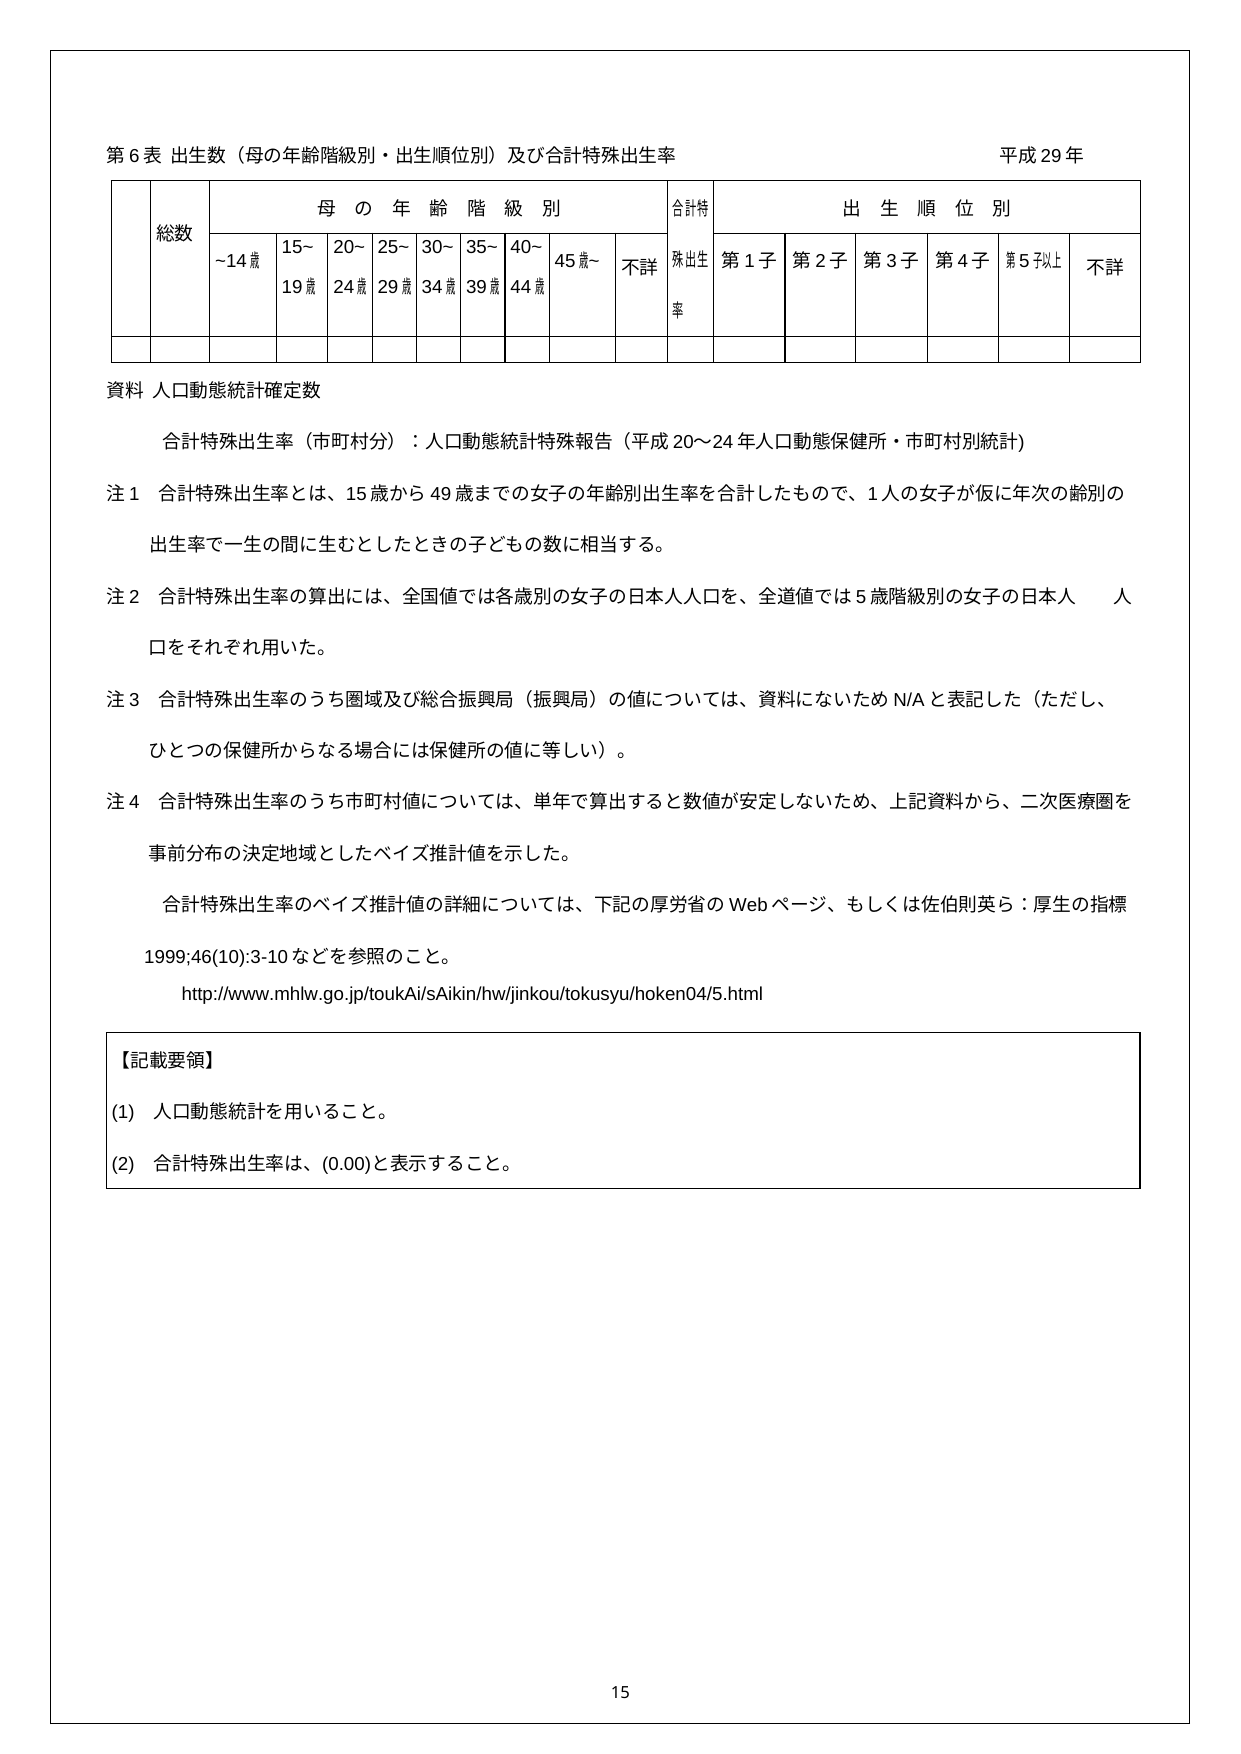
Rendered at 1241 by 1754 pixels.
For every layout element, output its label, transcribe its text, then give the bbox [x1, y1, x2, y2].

table_cell 25~29歳 [373, 234, 416, 336]
text 注4 合計特殊出生率のうち市町村値については、単年で算出すると数値が安定しないため、上記資料から、二次医療圏を事前分布の決定地域としたベイズ推計値を示した。 [106, 775, 1134, 878]
table_cell [417, 337, 460, 362]
text http://www.mhlw.go.jp/toukAi/sAikin/hw/jinkou/tokusyu/hoken04/5.html [106, 981, 1134, 1007]
table_header 合計特殊出生率 [668, 181, 713, 336]
table_header 母 の 年 齢 階 級 別 [210, 181, 667, 233]
table_cell 20~24歳 [328, 234, 372, 336]
text 注2 合計特殊出生率の算出には、全国値では各歳別の女子の日本人人口を、全道値では5歳階級別の女子の日本人 人口をそれぞれ用いた。 [106, 569, 1134, 672]
text 資料 人口動態統計確定数 [106, 363, 1134, 415]
table_cell [550, 337, 615, 362]
table_cell [461, 337, 504, 362]
table_cell [714, 337, 784, 362]
table_cell 不詳 [616, 234, 667, 336]
table_cell 45歳~ [550, 234, 615, 336]
table_cell 40~44歳 [506, 234, 549, 336]
table_cell 35~39歳 [461, 234, 504, 336]
table_cell 不詳 [1070, 234, 1140, 336]
table_cell [151, 337, 209, 362]
table_cell 第2子 [786, 234, 855, 336]
table_cell [616, 337, 667, 362]
table_cell [999, 337, 1069, 362]
table_cell [786, 337, 855, 362]
table_cell [277, 337, 327, 362]
table_cell [210, 337, 276, 362]
text 第6表 出生数（母の年齢階級別・出生順位別）及び合計特殊出生率 平成29年 [106, 129, 1134, 180]
table_cell [856, 337, 927, 362]
text 合計特殊出生率のベイズ推計値の詳細については、下記の厚労省のWebページ、もしくは佐伯則英ら：厚生の指標1999;46(10):3-10などを参照のこと。 [144, 878, 1134, 981]
table_header 総数 [151, 181, 209, 336]
table_cell 第3子 [856, 234, 927, 336]
table_cell [373, 337, 416, 362]
table_cell [1070, 337, 1140, 362]
table_cell [328, 337, 372, 362]
table_cell 15~19歳 [277, 234, 327, 336]
table_header [112, 181, 150, 336]
table_cell [928, 337, 998, 362]
text 合計特殊出生率（市町村分）：人口動態統計特殊報告（平成20～24年人口動態保健所・市町村別統計) [106, 415, 1134, 466]
table_cell 30~34歳 [417, 234, 460, 336]
table_cell 第1子 [714, 234, 784, 336]
table_header 出 生 順 位 別 [714, 181, 1140, 233]
text 注3 合計特殊出生率のうち圏域及び総合振興局（振興局）の値については、資料にないためN/Aと表記した（ただし、ひとつの保健所からなる場合には保健所の値に等しい）。 [106, 672, 1134, 775]
table_header 【記載要領】 (1) 人口動態統計を用いること。 (2) 合計特殊出生率は、(0.00)と表示すること。 [107, 1033, 1139, 1188]
table_cell [112, 337, 150, 362]
table_cell 第5子以上 [999, 234, 1069, 336]
table_cell 第4子 [928, 234, 998, 336]
table_cell [668, 337, 713, 362]
table_cell ~14歳 [210, 234, 276, 336]
table_cell [506, 337, 549, 362]
text 注1 合計特殊出生率とは、15歳から49歳までの女子の年齢別出生率を合計したもので、1人の女子が仮に年次の齢別の出生率で一生の間に生むとしたときの子どもの数に相当する。 [106, 466, 1134, 569]
